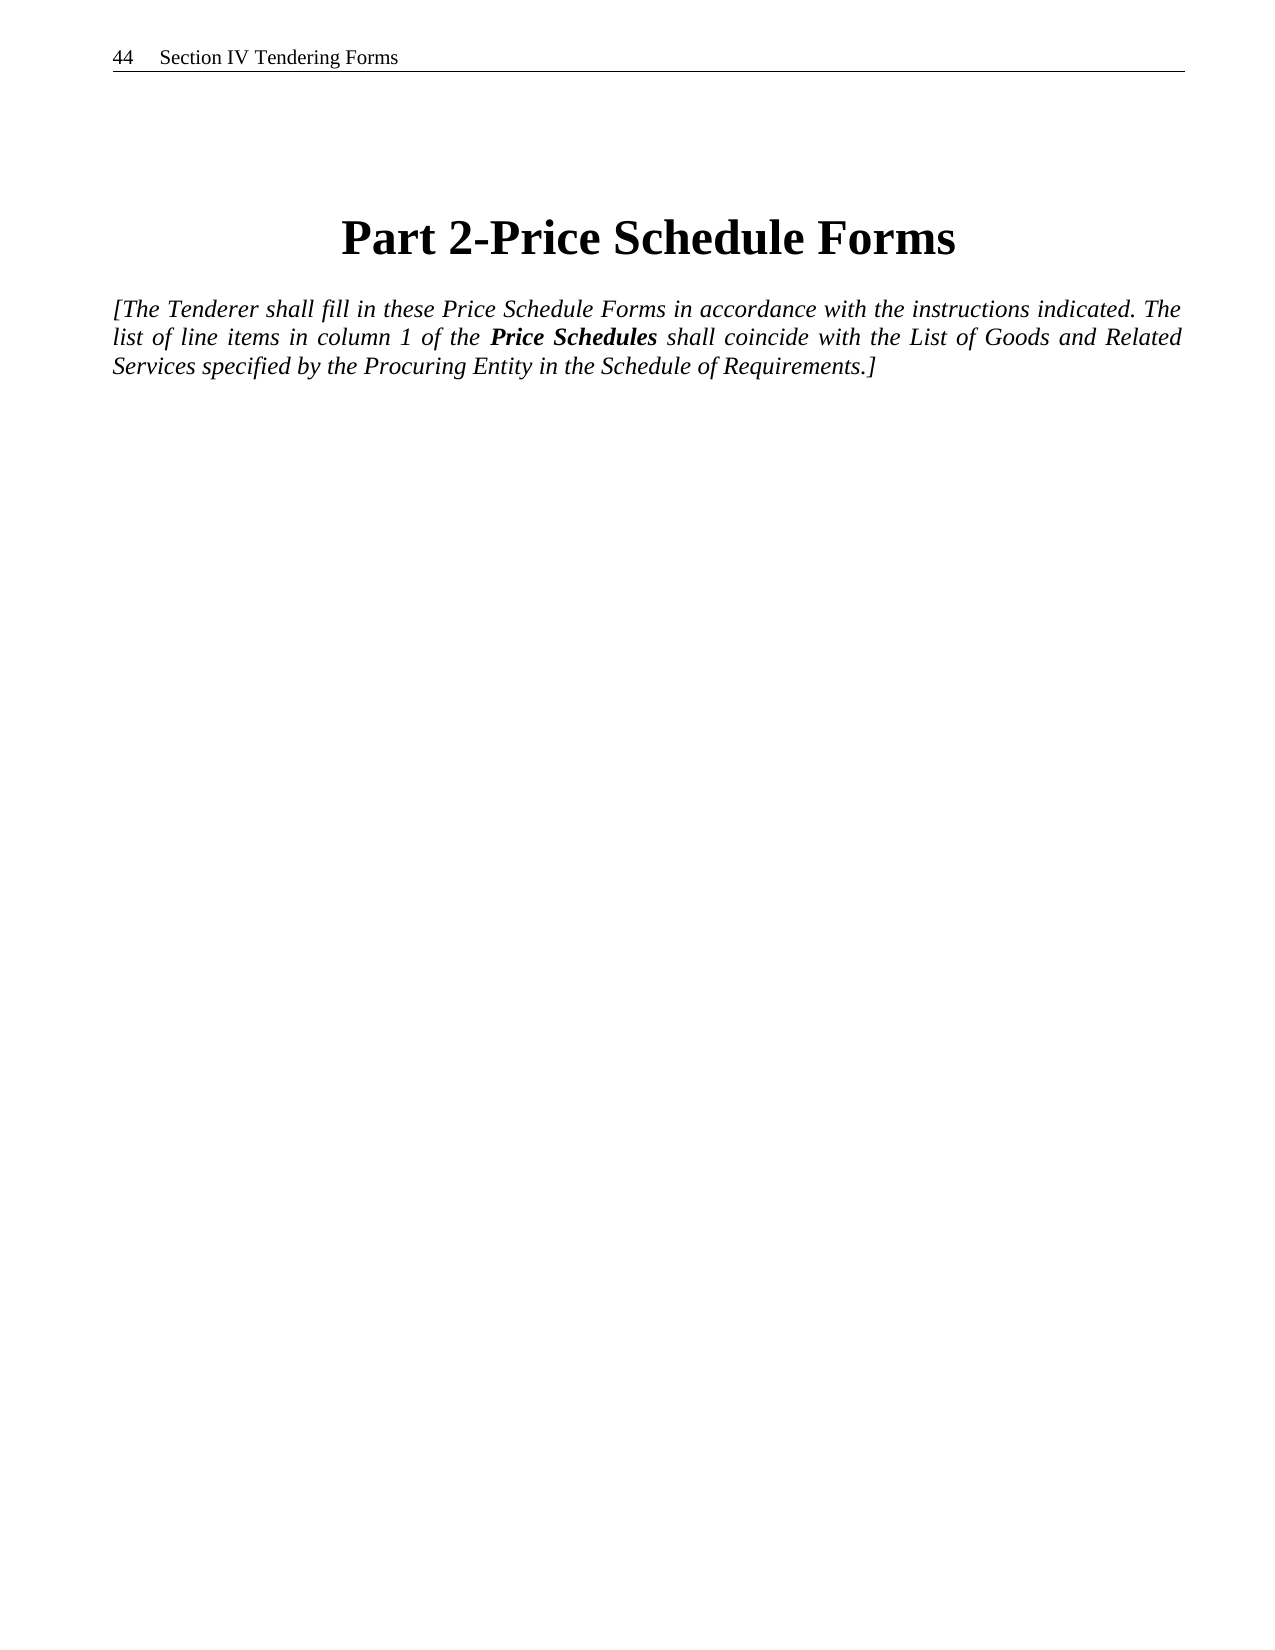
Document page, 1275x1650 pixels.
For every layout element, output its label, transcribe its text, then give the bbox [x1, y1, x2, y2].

text [The Tenderer shall fill in these Price Schedule Forms in accordance with the instructions indicated. The list of line items in column 1 of the Price Schedules shall coincide with the List of Goods and Related Services specified by the Procuring Entity in the Schedule of Requirements.] [112, 294, 1185, 380]
title Part 2-Price Schedule Forms [112, 207, 1185, 265]
